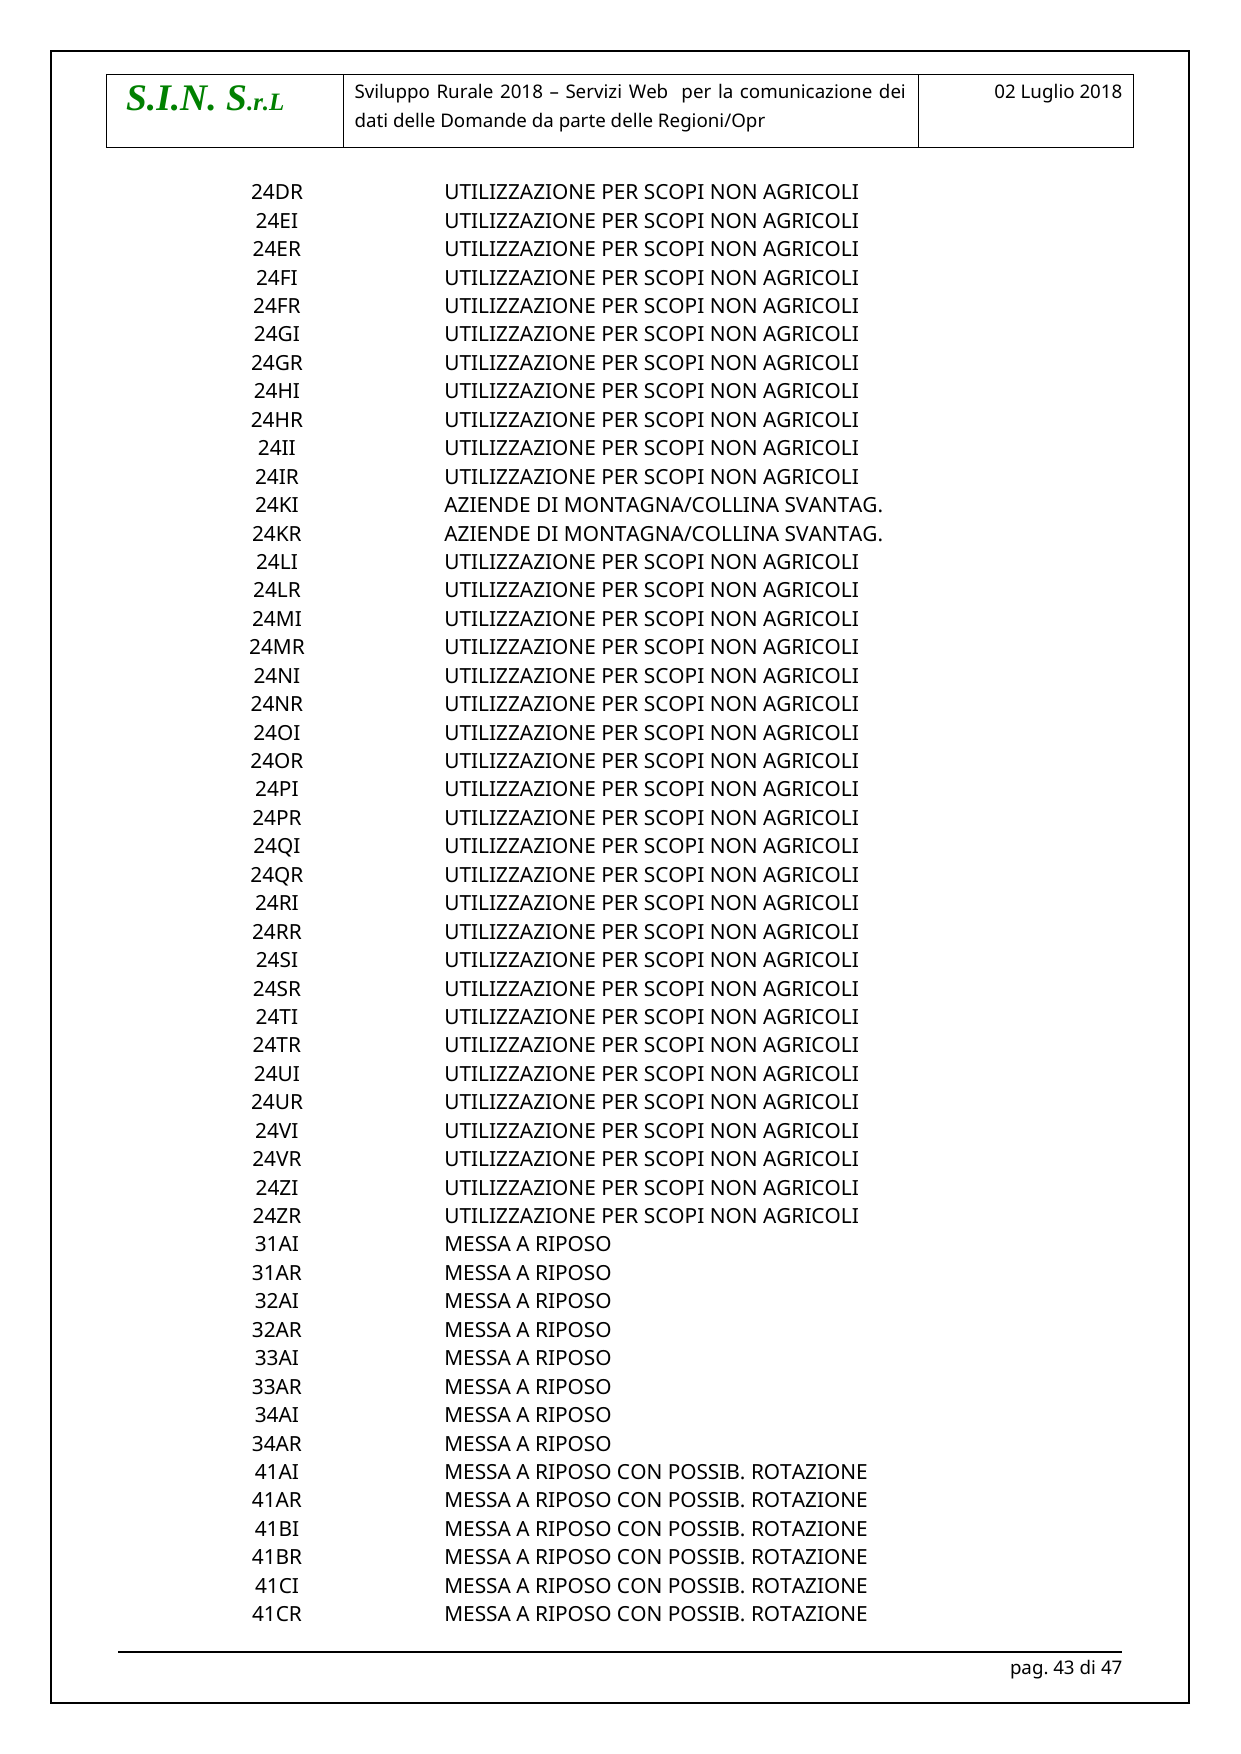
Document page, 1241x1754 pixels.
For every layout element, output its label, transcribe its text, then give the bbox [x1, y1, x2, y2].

table_cell 24LR [117, 576, 437, 604]
table_cell UTILIZZAZIONE PER SCOPI NON AGRICOLI [437, 746, 1037, 774]
table_cell 24II [117, 433, 437, 462]
table_cell 24HR [117, 405, 437, 433]
table_cell 24DR [117, 178, 437, 206]
table_cell 24UI [117, 1059, 437, 1087]
table_cell UTILIZZAZIONE PER SCOPI NON AGRICOLI [437, 206, 1037, 234]
table_cell UTILIZZAZIONE PER SCOPI NON AGRICOLI [437, 1116, 1037, 1144]
table_cell UTILIZZAZIONE PER SCOPI NON AGRICOLI [437, 1031, 1037, 1059]
table_cell 24OI [117, 718, 437, 746]
table_cell 24RR [117, 917, 437, 945]
table_cell UTILIZZAZIONE PER SCOPI NON AGRICOLI [437, 1059, 1037, 1087]
table_cell 24QR [117, 860, 437, 888]
table_cell 24VI [117, 1116, 437, 1144]
table_cell 34AR [117, 1429, 437, 1457]
table_cell 31AI [117, 1230, 437, 1258]
table_cell UTILIZZAZIONE PER SCOPI NON AGRICOLI [437, 433, 1037, 462]
table_cell UTILIZZAZIONE PER SCOPI NON AGRICOLI [437, 547, 1037, 576]
table_cell 32AI [117, 1286, 437, 1315]
table_cell UTILIZZAZIONE PER SCOPI NON AGRICOLI [437, 604, 1037, 632]
table_cell 32AR [117, 1315, 437, 1343]
table_cell 24MR [117, 633, 437, 661]
table_cell MESSA A RIPOSO [437, 1286, 1037, 1315]
table_cell 24MI [117, 604, 437, 632]
table_cell 24RI [117, 888, 437, 917]
table_cell 24NR [117, 689, 437, 718]
table_cell 24GI [117, 320, 437, 348]
table_cell 24GR [117, 348, 437, 376]
table_cell UTILIZZAZIONE PER SCOPI NON AGRICOLI [437, 917, 1037, 945]
table_cell MESSA A RIPOSO [437, 1372, 1037, 1400]
table_cell UTILIZZAZIONE PER SCOPI NON AGRICOLI [437, 291, 1037, 319]
table_cell UTILIZZAZIONE PER SCOPI NON AGRICOLI [437, 376, 1037, 405]
table_cell 24TR [117, 1031, 437, 1059]
table_cell 24SR [117, 974, 437, 1002]
table_cell 31AR [117, 1258, 437, 1286]
table_cell UTILIZZAZIONE PER SCOPI NON AGRICOLI [437, 718, 1037, 746]
table_cell MESSA A RIPOSO [437, 1315, 1037, 1343]
table_cell 24LI [117, 547, 437, 576]
table_cell UTILIZZAZIONE PER SCOPI NON AGRICOLI [437, 888, 1037, 917]
table_cell 24PI [117, 775, 437, 803]
table_cell 33AR [117, 1372, 437, 1400]
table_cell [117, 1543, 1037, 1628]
table_cell UTILIZZAZIONE PER SCOPI NON AGRICOLI [437, 1173, 1037, 1201]
table_cell 24FI [117, 263, 437, 291]
table_cell 24OR [117, 746, 437, 774]
table_cell UTILIZZAZIONE PER SCOPI NON AGRICOLI [437, 831, 1037, 860]
table_cell 24FR [117, 291, 437, 319]
table_cell UTILIZZAZIONE PER SCOPI NON AGRICOLI [437, 1002, 1037, 1031]
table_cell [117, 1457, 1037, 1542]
table_cell MESSA A RIPOSO [437, 1230, 1037, 1258]
table_cell UTILIZZAZIONE PER SCOPI NON AGRICOLI [437, 945, 1037, 974]
table_cell UTILIZZAZIONE PER SCOPI NON AGRICOLI [437, 263, 1037, 291]
table_cell 34AI [117, 1400, 437, 1429]
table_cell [437, 178, 1037, 206]
table_cell MESSA A RIPOSO [437, 1343, 1037, 1372]
table_cell 24SI [117, 945, 437, 974]
table_cell AZIENDE DI MONTAGNA/COLLINA SVANTAG. [437, 519, 1037, 547]
table_cell UTILIZZAZIONE PER SCOPI NON AGRICOLI [437, 1201, 1037, 1229]
table_cell UTILIZZAZIONE PER SCOPI NON AGRICOLI [437, 462, 1037, 490]
table_cell 24NI [117, 661, 437, 689]
table_cell 24PR [117, 803, 437, 831]
table_cell UTILIZZAZIONE PER SCOPI NON AGRICOLI [437, 803, 1037, 831]
table_cell 33AI [117, 1343, 437, 1372]
table_cell MESSA A RIPOSO [437, 1400, 1037, 1429]
table_cell 24KI [117, 490, 437, 519]
table_cell AZIENDE DI MONTAGNA/COLLINA SVANTAG. [437, 490, 1037, 519]
table_cell 24VR [117, 1144, 437, 1173]
table_cell 24KR [117, 519, 437, 547]
table_cell 24UR [117, 1088, 437, 1116]
table_cell MESSA A RIPOSO [437, 1258, 1037, 1286]
table_cell 24ER [117, 234, 437, 263]
table_cell UTILIZZAZIONE PER SCOPI NON AGRICOLI [437, 661, 1037, 689]
table_cell 24IR [117, 462, 437, 490]
table_cell UTILIZZAZIONE PER SCOPI NON AGRICOLI [437, 860, 1037, 888]
table_cell UTILIZZAZIONE PER SCOPI NON AGRICOLI [437, 689, 1037, 718]
table_cell UTILIZZAZIONE PER SCOPI NON AGRICOLI [437, 348, 1037, 376]
table_cell UTILIZZAZIONE PER SCOPI NON AGRICOLI [437, 234, 1037, 263]
table_cell 24ZI [117, 1173, 437, 1201]
table_cell 24QI [117, 831, 437, 860]
table_cell 41AI [117, 1457, 437, 1486]
table_cell UTILIZZAZIONE PER SCOPI NON AGRICOLI [437, 775, 1037, 803]
table_cell UTILIZZAZIONE PER SCOPI NON AGRICOLI [437, 576, 1037, 604]
table_cell UTILIZZAZIONE PER SCOPI NON AGRICOLI [437, 1088, 1037, 1116]
table_cell UTILIZZAZIONE PER SCOPI NON AGRICOLI [437, 405, 1037, 433]
table_cell UTILIZZAZIONE PER SCOPI NON AGRICOLI [437, 974, 1037, 1002]
table_cell UTILIZZAZIONE PER SCOPI NON AGRICOLI [437, 1144, 1037, 1173]
table_cell UTILIZZAZIONE PER SCOPI NON AGRICOLI [437, 320, 1037, 348]
table_cell 24TI [117, 1002, 437, 1031]
table_cell 24HI [117, 376, 437, 405]
table_cell 24ZR [117, 1201, 437, 1229]
table_cell 24EI [117, 206, 437, 234]
table_cell MESSA A RIPOSO [437, 1429, 1037, 1457]
table_cell UTILIZZAZIONE PER SCOPI NON AGRICOLI [437, 633, 1037, 661]
